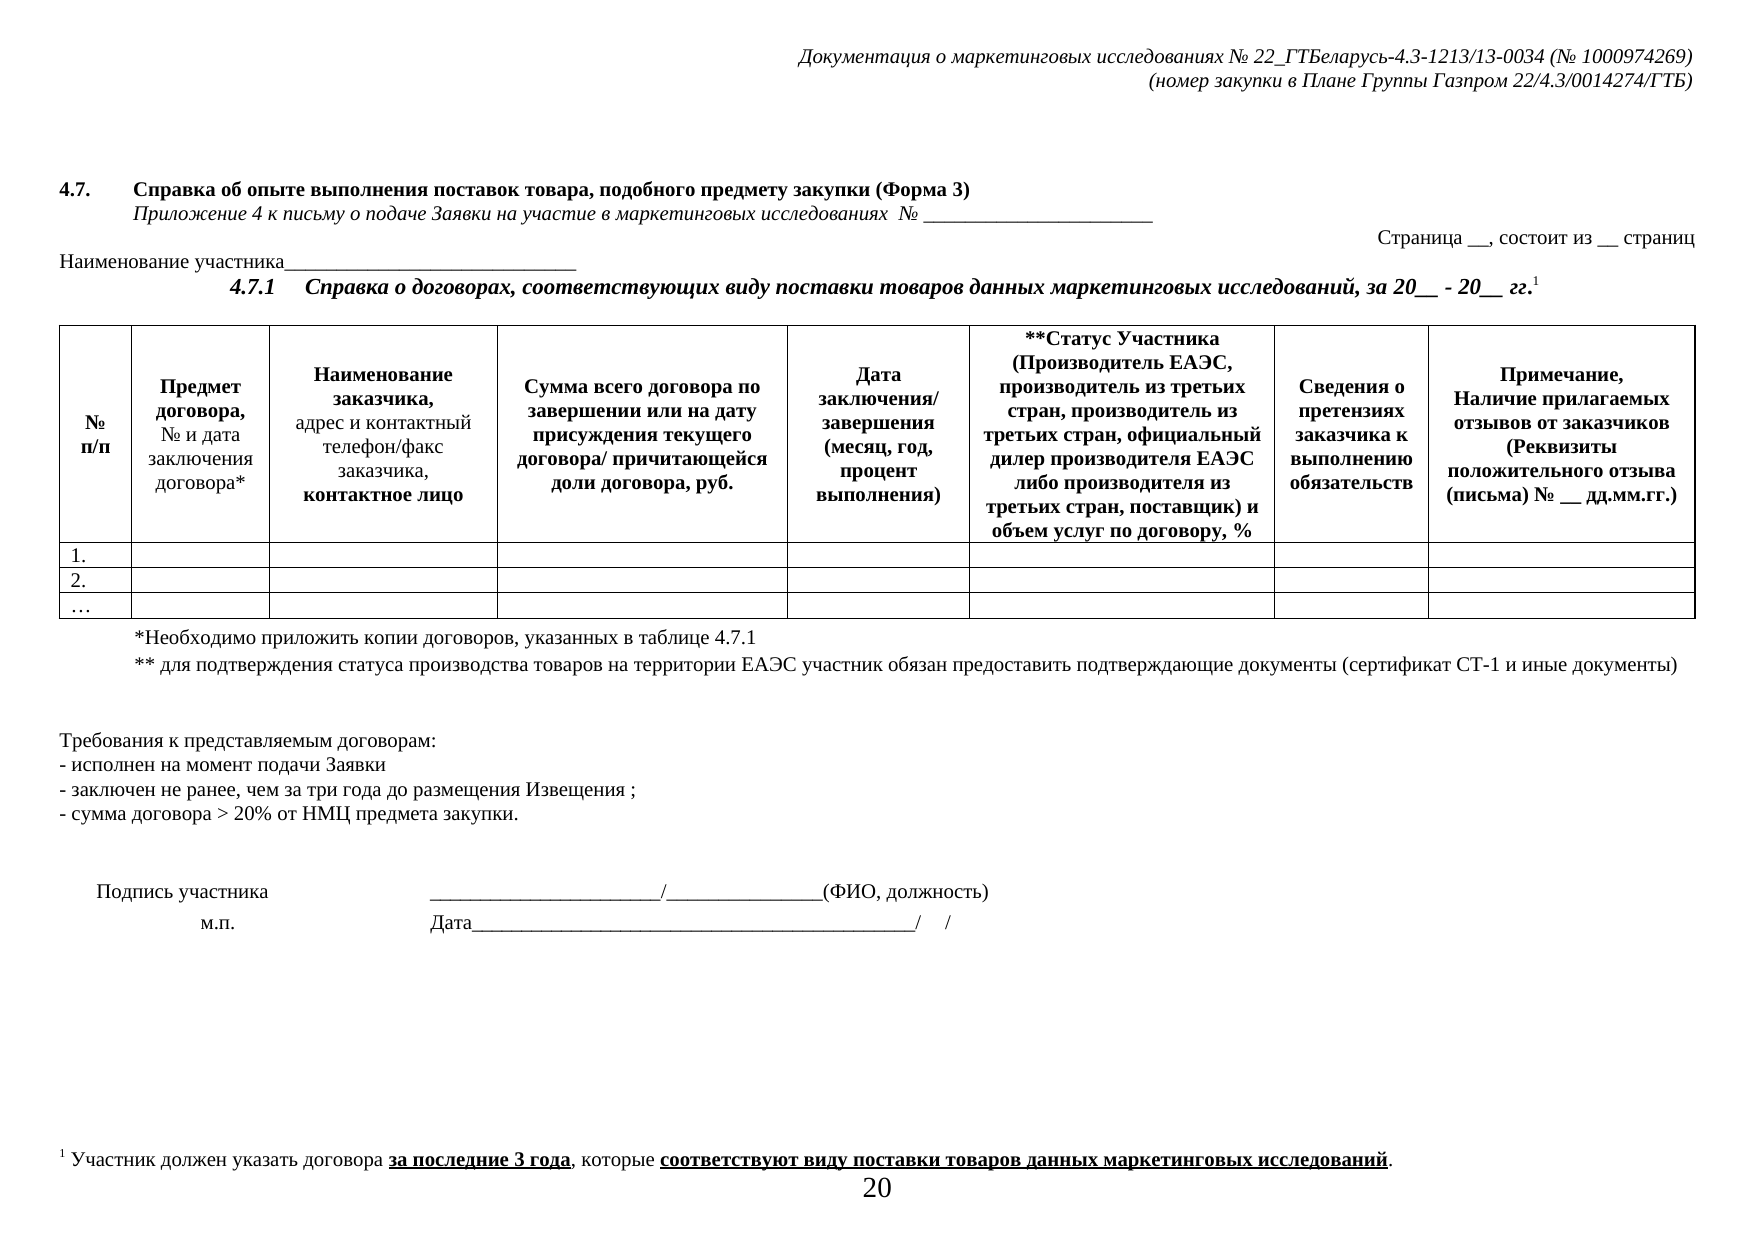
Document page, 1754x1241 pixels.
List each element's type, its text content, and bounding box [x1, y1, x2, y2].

text м.п. Дата / / [96, 909, 1695, 934]
table_header Предмет договора, № и дата заключения договора* [132, 326, 269, 542]
table_cell [498, 568, 787, 592]
table_cell [498, 543, 787, 567]
table_cell [970, 568, 1274, 592]
table_header Примечание, Наличие прилагаемых отзывов от заказчиков (Реквизиты положительного отзыва (письма) № __ дд.мм.гг.) [1429, 326, 1694, 542]
table_cell [788, 568, 969, 592]
table_cell [788, 593, 969, 617]
text Наименование участника____________________________ [59, 249, 1695, 273]
table_cell [1429, 543, 1694, 567]
text - исполнен на момент подачи Заявки [59, 752, 1695, 776]
list Справка о договорах, соответствующих виду поставки товаров данных маркетинговых исследований, за 20__ - 20__ гг. [74, 273, 1695, 300]
table_cell [132, 568, 269, 592]
table_cell [1275, 568, 1428, 592]
list Справка об опыте выполнения поставок товара, подобного предмету закупки (Форма 3) [59, 177, 1695, 201]
text - сумма договора > 20% от НМЦ предмета закупки. [59, 801, 1695, 824]
table_cell [970, 593, 1274, 617]
table_cell 2. [60, 568, 131, 592]
table_cell [270, 543, 497, 567]
table_cell [1275, 593, 1428, 617]
table_cell [498, 593, 787, 617]
list ** для подтверждения статуса производства товаров на территории ЕАЭС участник обязан предоставить подтверждающие документы (сертификат СТ-1 и иные документы) [134, 652, 1695, 676]
table_cell [1275, 543, 1428, 567]
text Требования к представляемым договорам: [59, 728, 1695, 752]
table_header **Статус Участника (Производитель ЕАЭС, производитель из третьих стран, производитель из третьих стран, официальный дилер производителя ЕАЭС либо производителя из третьих стран, поставщик) и объем услуг по договору, % [970, 326, 1274, 542]
table_cell … [60, 593, 131, 617]
table_header Наименование заказчика, адрес и контактный телефон/факс заказчика, контактное лицо [270, 326, 497, 542]
text - заключен не ранее, чем за три года до размещения Извещения ; [59, 776, 1695, 801]
table_cell 1. [60, 543, 131, 567]
table_cell [270, 593, 497, 617]
table_cell [788, 543, 969, 567]
table_header № п/п [60, 326, 131, 542]
text Подпись участника /_______________(ФИО, должность) [96, 879, 1695, 903]
text Приложение 4 к письму о подаче Заявки на участие в маркетинговых исследованиях № ______________________ [59, 201, 1695, 225]
table_cell [1429, 568, 1694, 592]
table_cell [1429, 593, 1694, 617]
table_cell [132, 593, 269, 617]
table_header Сведения о претензиях заказчика к выполнению обязательств [1275, 326, 1428, 542]
text Страница __, состоит из __ страниц [59, 225, 1695, 249]
table_header Сумма всего договора по завершении или на дату присуждения текущего договора/ причитающейся доли договора, руб. [498, 326, 787, 542]
table_cell [270, 568, 497, 592]
list *Необходимо приложить копии договоров, указанных в таблице 4.7.1 [134, 625, 1695, 649]
table_cell [132, 543, 269, 567]
table_cell [970, 543, 1274, 567]
table_header Дата заключения/ завершения (месяц, год, процент выполнения) [788, 326, 969, 542]
